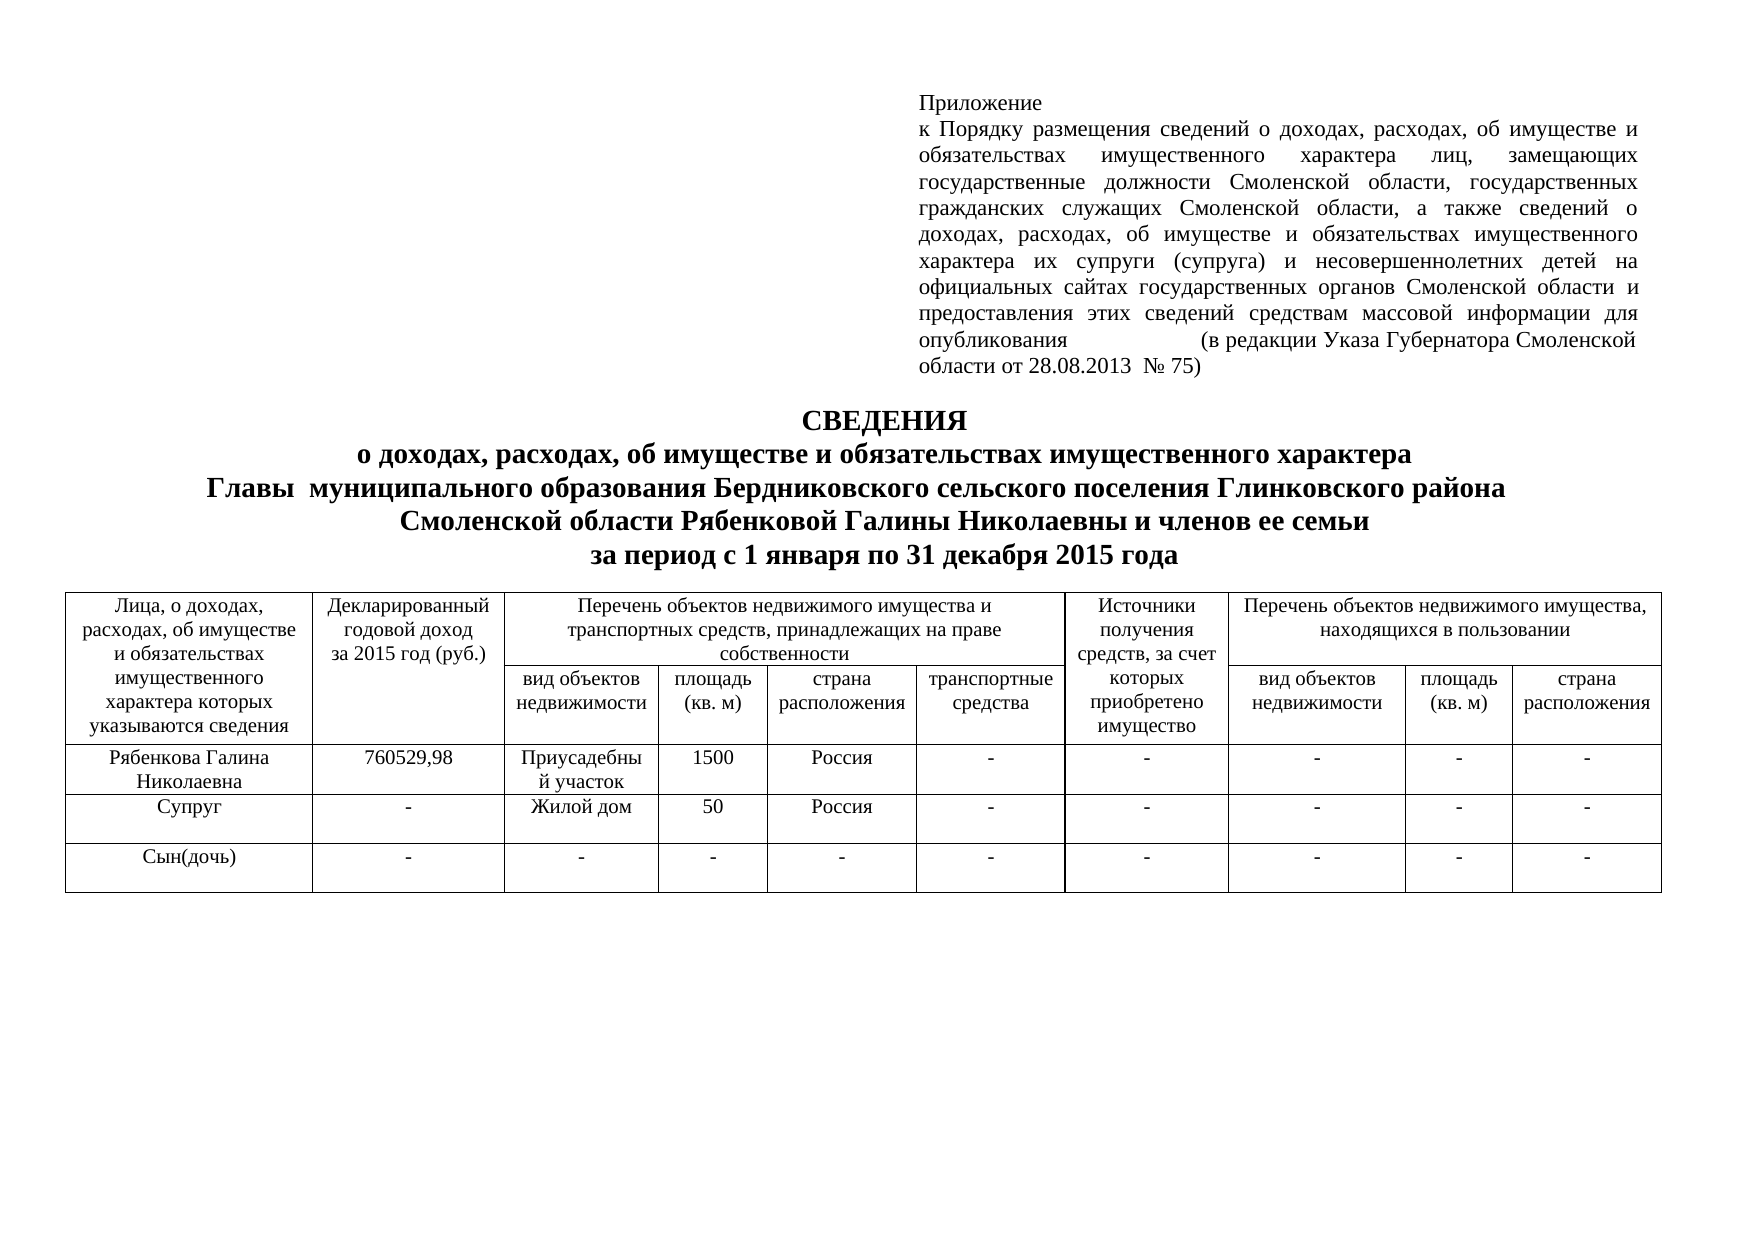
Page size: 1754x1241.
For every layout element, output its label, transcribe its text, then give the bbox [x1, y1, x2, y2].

table_cell - [1513, 745, 1661, 793]
text Главы муниципального образования Бердниковского сельского поселения Глинковского района [77, 470, 1636, 503]
table_cell страна расположения [1513, 666, 1661, 744]
text СВЕДЕНИЯ [77, 403, 1636, 436]
table_cell - [1066, 844, 1228, 892]
table_cell - [768, 844, 916, 892]
table_cell 1500 [659, 745, 767, 793]
table_cell 760529,98 [313, 745, 504, 793]
table_cell - [917, 795, 1064, 843]
table_cell - [1066, 795, 1228, 843]
table_cell Жилой дом [505, 795, 658, 843]
table_cell - [1406, 745, 1512, 793]
table_header Перечень объектов недвижимого имущества, находящихся в пользовании [1229, 593, 1661, 665]
table_cell вид объектов недвижимости [1229, 666, 1405, 744]
table_cell страна расположения [768, 666, 916, 744]
title к Порядку размещения сведений о доходах, расходах, об имуществе и обязательствах имущественного характера лиц, замещающих государственные должности Смоленской области, государственных гражданских служащих Смоленской области, а также сведений о доходах, расходах, об имуществе и обязательствах имущественного характера их супруги (супруга) и несовершеннолетних детей на официальных сайтах государственных органов Смоленской области и предоставления этих сведений средствам массовой информации для опубликования (в редакции Указа Губернатора Смоленской области от 28.08.2013 № 75) [918, 115, 1639, 378]
table_cell - [917, 844, 1064, 892]
table_cell Сын(дочь) [66, 844, 312, 892]
table_cell площадь (кв. м) [659, 666, 767, 744]
table_cell транспортные средства [917, 666, 1064, 744]
table_cell - [659, 844, 767, 892]
table_cell площадь (кв. м) [1406, 666, 1512, 744]
table_cell - [1406, 795, 1512, 843]
table_cell Приусадебный участок [505, 745, 658, 793]
table_cell - [1066, 745, 1228, 793]
table_cell - [313, 795, 504, 843]
text за период с 1 января по 31 декабря 2015 года [77, 537, 1636, 570]
table_cell - [313, 844, 504, 892]
table_cell 50 [659, 795, 767, 843]
table_cell - [917, 745, 1064, 793]
table_cell Россия [768, 745, 916, 793]
table_cell - [1513, 795, 1661, 843]
text Смоленской области Рябенковой Галины Николаевны и членов ее семьи [77, 503, 1636, 537]
table_header Лица, о доходах, расходах, об имуществе и обязательствах имущественного характера которых указываются сведения [66, 593, 312, 744]
table_header Перечень объектов недвижимого имущества и транспортных средств, принадлежащих на праве собственности [505, 593, 1064, 665]
table_cell - [505, 844, 658, 892]
table_cell вид объектов недвижимости [505, 666, 658, 744]
table_cell - [1229, 745, 1405, 793]
table_header Декларированный годовой доход за 2015 год (руб.) [313, 593, 504, 744]
table_cell Супруг [66, 795, 312, 843]
table_cell - [1406, 844, 1512, 892]
table_header Источники получения средств, за счет которых приобретено имущество [1066, 593, 1228, 744]
table_cell - [1229, 844, 1405, 892]
text Приложение [918, 89, 1636, 115]
table_cell Россия [768, 795, 916, 843]
table_cell Рябенкова Галина Николаевна [66, 745, 312, 793]
text о доходах, расходах, об имуществе и обязательствах имущественного характера [77, 436, 1636, 470]
table_cell - [1513, 844, 1661, 892]
table_cell - [1229, 795, 1405, 843]
